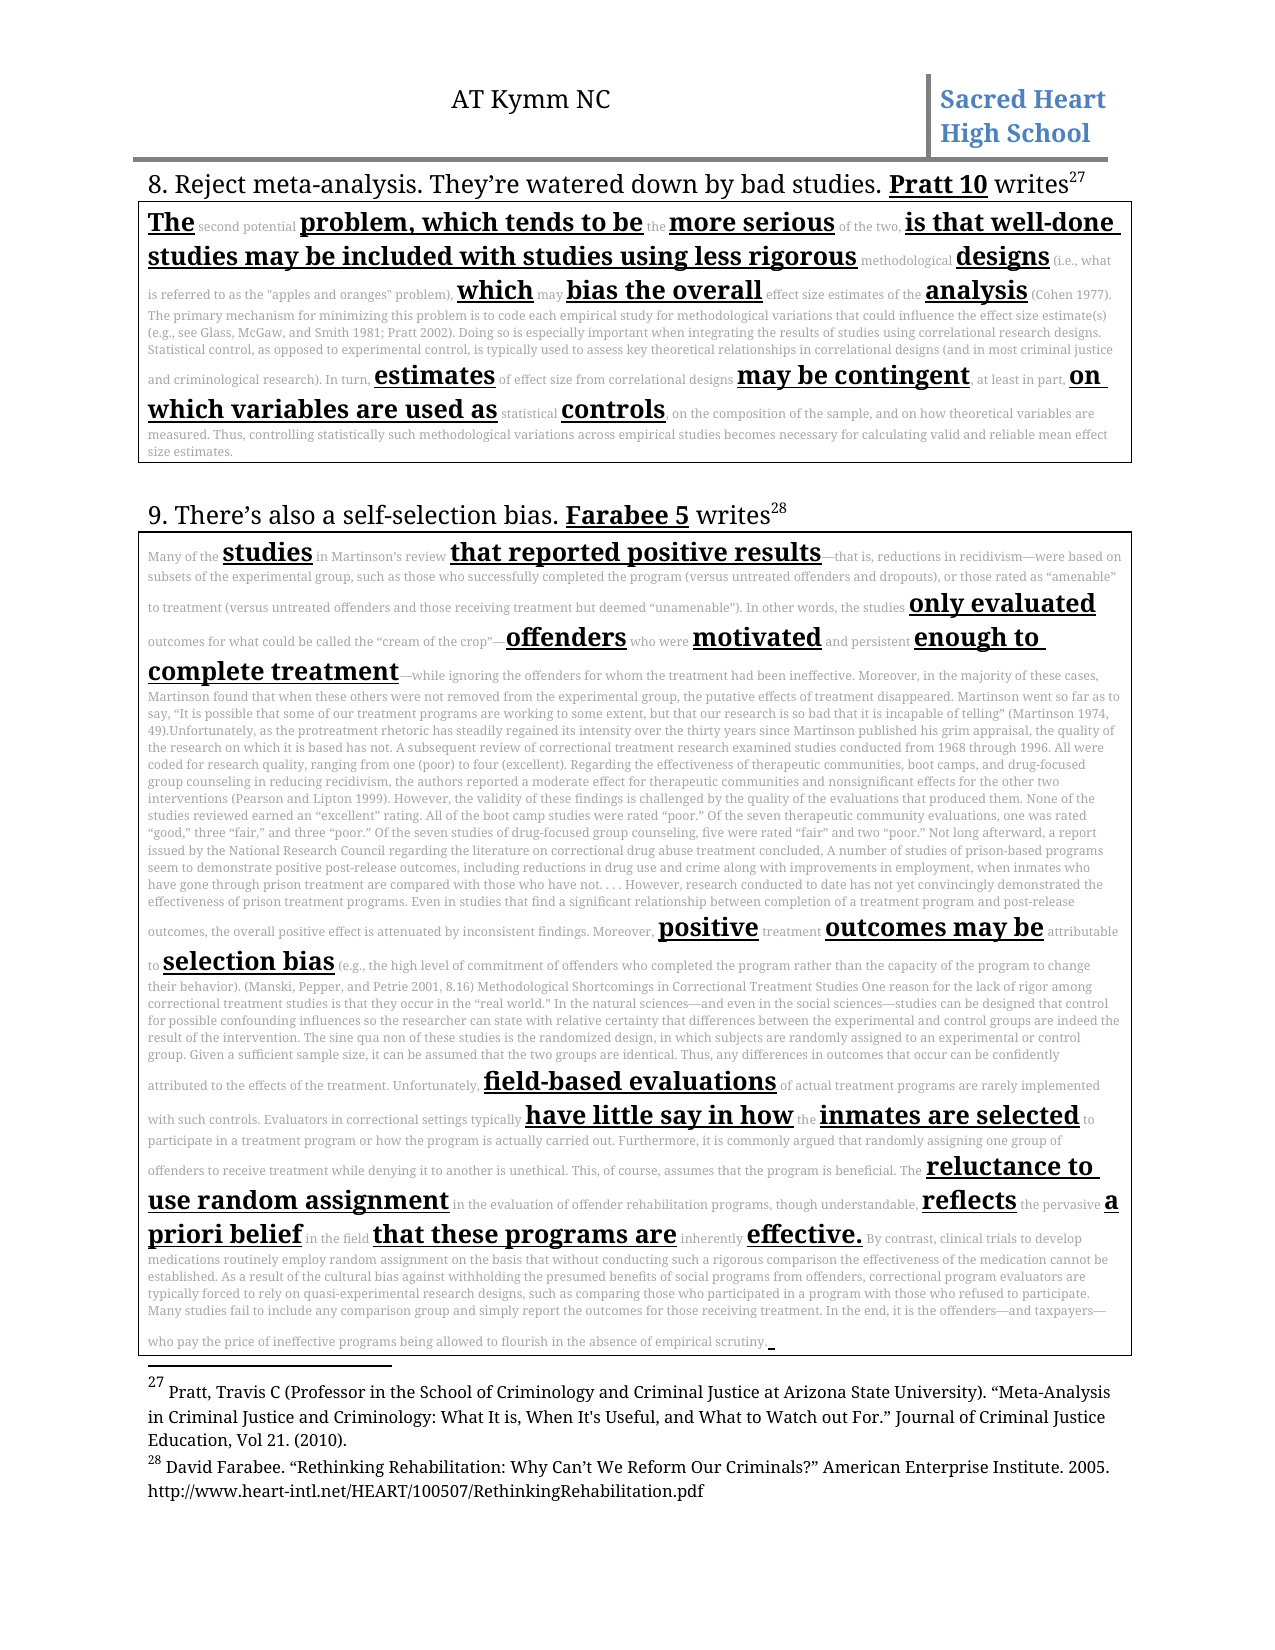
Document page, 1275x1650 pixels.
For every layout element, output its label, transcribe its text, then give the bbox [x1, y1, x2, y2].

text The second potential problem, which tends to be the more serious of the two, is that well-done studies may be included with studies using less rigorous methodological designs (i.e., what is referred to as the "apples and oranges" problem), which may bias the overall effect size estimates of the analysis (Cohen 1977). The primary mechanism for minimizing this problem is to code each empirical study for methodological variations that could influence the effect size estimate(s) (e.g., see Glass, McGaw, and Smith 1981; Pratt 2002). Doing so is especially important when integrating the results of studies using correlational research designs. Statistical control, as opposed to experimental control, is typically used to assess key theoretical relationships in correlational designs (and in most criminal justice and criminological research). In turn, estimates of effect size from correlational designs may be contingent, at least in part, on which variables are used as statistical controls, on the composition of the sample, and on how theoretical variables are measured. Thus, controlling statistically such methodological variations across empirical studies becomes necessary for calculating valid and reliable mean effect size estimates. [139, 202, 1131, 462]
text Many of the studies in Martinson’s review that reported positive results—that is, reductions in recidivism—were based on subsets of the experimental group, such as those who successfully completed the program (versus untreated offenders and dropouts), or those rated as “amenable” to treatment (versus untreated offenders and those receiving treatment but deemed “unamenable”). In other words, the studies only evaluated outcomes for what could be called the “cream of the crop”—offenders who were motivated and persistent enough to complete treatment—while ignoring the offenders for whom the treatment had been ineffective. Moreover, in the majority of these cases, Martinson found that when these others were not removed from the experimental group, the putative effects of treatment disappeared. Martinson went so far as to say, “It is possible that some of our treatment programs are working to some extent, but that our research is so bad that it is incapable of telling” (Martinson 1974, 49).Unfortunately, as the protreatment rhetoric has steadily regained its intensity over the thirty years since Martinson published his grim appraisal, the quality of the research on which it is based has not. A subsequent review of correctional treatment research examined studies conducted from 1968 through 1996. All were coded for research quality, ranging from one (poor) to four (excellent). Regarding the effectiveness of therapeutic communities, boot camps, and drug-focused group counseling in reducing recidivism, the authors reported a moderate effect for therapeutic communities and nonsignificant effects for the other two interventions (Pearson and Lipton 1999). However, the validity of these findings is challenged by the quality of the evaluations that produced them. None of the studies reviewed earned an “excellent” rating. All of the boot camp studies were rated “poor.” Of the seven therapeutic community evaluations, one was rated “good,” three “fair,” and three “poor.” Of the seven studies of drug-focused group counseling, five were rated “fair” and two “poor.” Not long afterward, a report issued by the National Research Council regarding the literature on correctional drug abuse treatment concluded, A number of studies of prison-based programs seem to demonstrate positive post-release outcomes, including reductions in drug use and crime along with improvements in employment, when inmates who have gone through prison treatment are compared with those who have not. . . . However, research conducted to date has not yet convincingly demonstrated the effectiveness of prison treatment programs. Even in studies that find a significant relationship between completion of a treatment program and post-release outcomes, the overall positive effect is attenuated by inconsistent findings. Moreover, positive treatment outcomes may be attributable to selection bias (e.g., the high level of commitment of offenders who completed the program rather than the capacity of the program to change their behavior). (Manski, Pepper, and Petrie 2001, 8.16) Methodological Shortcomings in Correctional Treatment Studies One reason for the lack of rigor among correctional treatment studies is that they occur in the “real world.” In the natural sciences—and even in the social sciences—studies can be designed that control for possible confounding influences so the researcher can state with relative certainty that differences between the experimental and control groups are indeed the result of the intervention. The sine qua non of these studies is the randomized design, in which subjects are randomly assigned to an experimental or control group. Given a sufficient sample size, it can be assumed that the two groups are identical. Thus, any differences in outcomes that occur can be confidently attributed to the effects of the treatment. Unfortunately, field-based evaluations of actual treatment programs are rarely implemented with such controls. Evaluators in correctional settings typically have little say in how the inmates are selected to participate in a treatment program or how the program is actually carried out. Furthermore, it is commonly argued that randomly assigning one group of offenders to receive treatment while denying it to another is unethical. This, of course, assumes that the program is beneficial. The reluctance to use random assignment in the evaluation of offender rehabilitation programs, though understandable, reflects the pervasive a priori belief in the field that these programs are inherently effective. By contrast, clinical trials to develop medications routinely employ random assignment on the basis that without conducting such a rigorous comparison the effectiveness of the medication cannot be established. As a result of the cultural bias against withholding the presumed benefits of social programs from offenders, correctional program evaluators are typically forced to rely on quasi-experimental research designs, such as comparing those who participated in a program with those who refused to participate. Many studies fail to include any comparison group and simply report the outcomes for those receiving treatment. In the end, it is the offenders—and taxpayers—who pay the price of ineffective programs being allowed to flourish in the absence of empirical scrutiny. [139, 533, 1131, 1355]
text 9. There’s also a self-selection bias. Farabee 5 writes [148, 497, 1122, 531]
text 8. Reject meta-analysis. They’re watered down by bad studies. Pratt 10 writes [148, 167, 1122, 201]
